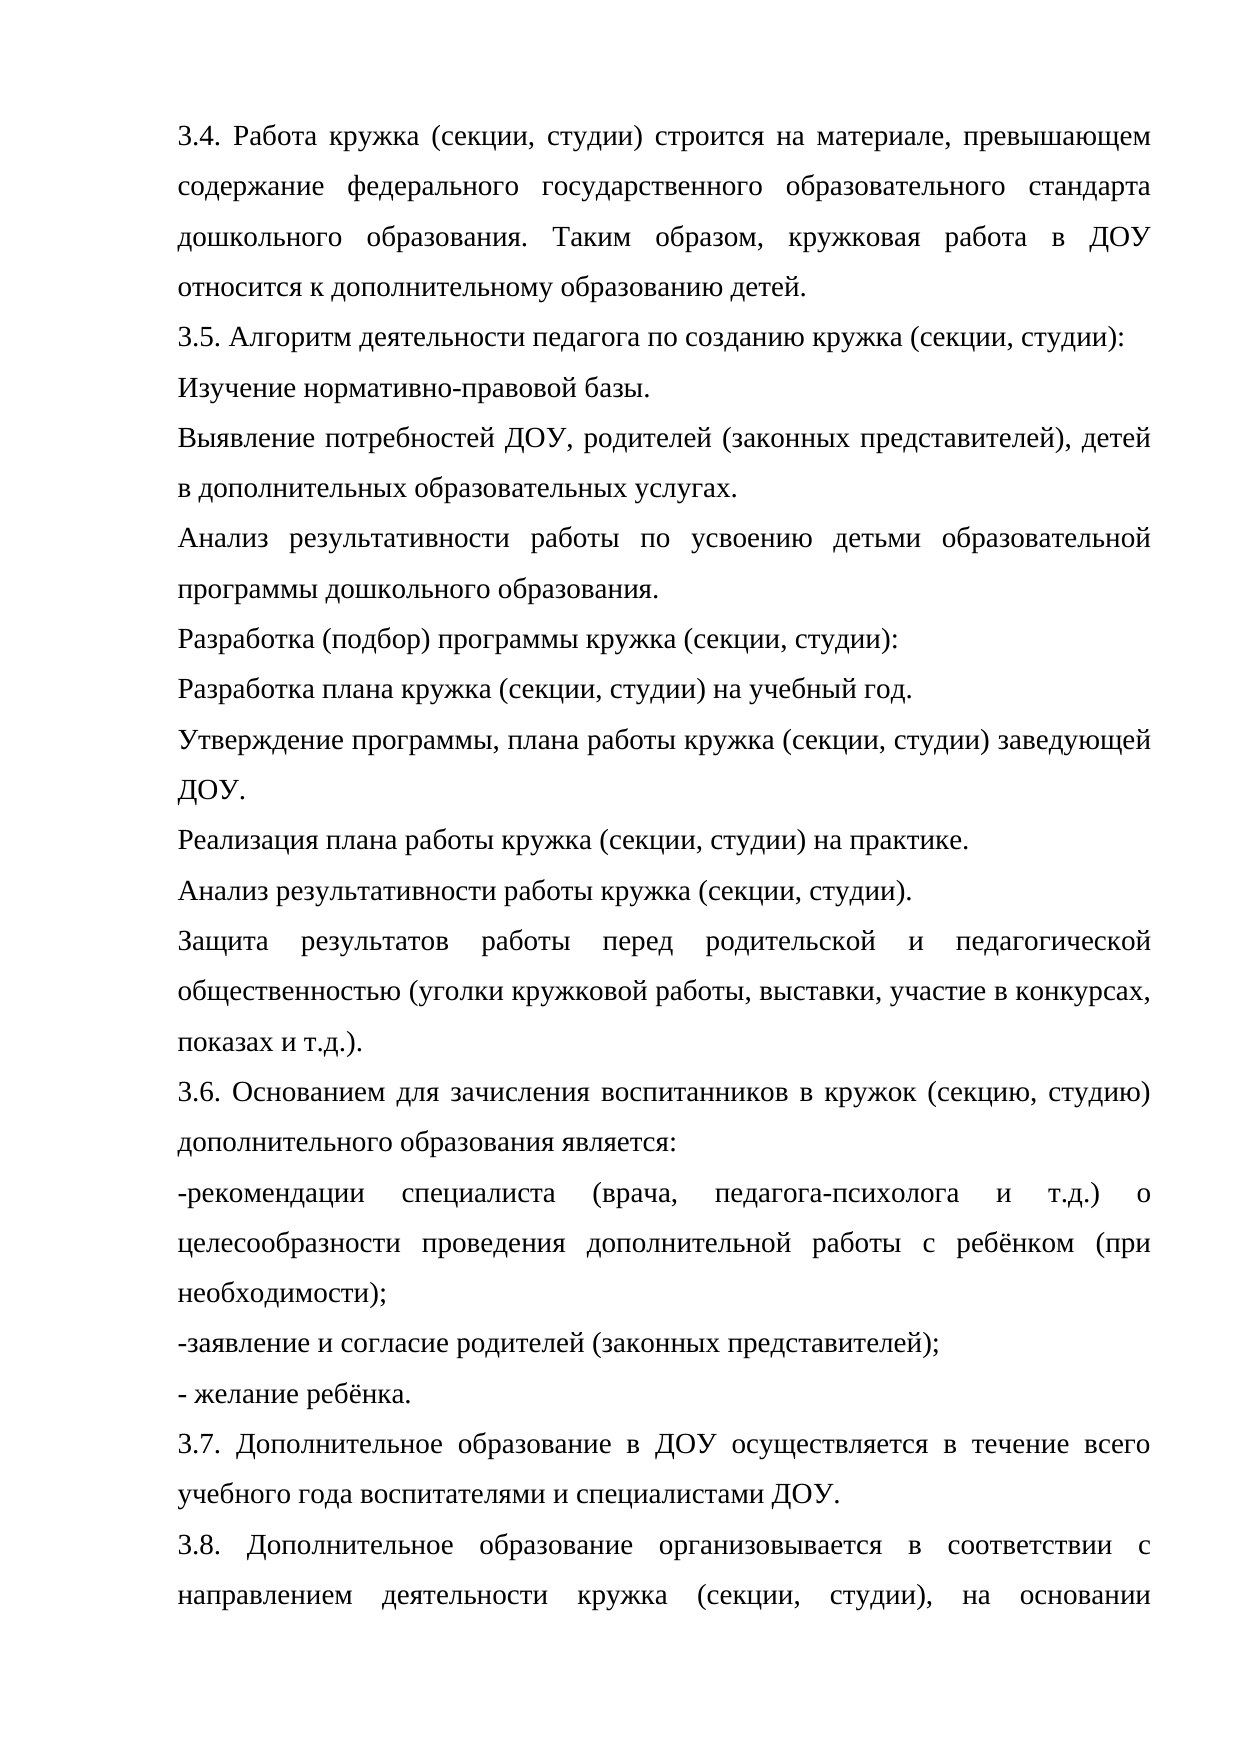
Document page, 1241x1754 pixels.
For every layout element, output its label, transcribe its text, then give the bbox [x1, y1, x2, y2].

text Анализ результативности работы кружка (секции, студии). [177, 873, 1152, 906]
text Разработка плана кружка (секции, студии) на учебный год. [177, 672, 1152, 705]
text 3.4. Работа кружка (секции, студии) строится на материале, превышающем содержание федерального государственного образовательного стандарта дошкольного образования. Таким образом, кружковая работа в ДОУ относится к дополнительному образованию детей. [177, 118, 1152, 303]
text 3.5. Алгоритм деятельности педагога по созданию кружка (секции, студии): [177, 319, 1152, 353]
text Выявление потребностей ДОУ, родителей (законных представителей), детей в дополнительных образовательных услугах. [177, 420, 1152, 504]
text 3.7. Дополнительное образование в ДОУ осуществляется в течение всего учебного года воспитателями и специалистами ДОУ. [177, 1426, 1152, 1510]
text - желание ребёнка. [177, 1376, 1152, 1409]
text -рекомендации специалиста (врача, педагога-психолога и т.д.) о целесообразности проведения дополнительной работы с ребёнком (при необходимости); [177, 1175, 1152, 1309]
text 3.6. Основанием для зачисления воспитанников в кружок (секцию, студию) дополнительного образования является: [177, 1074, 1152, 1158]
text Изучение нормативно-правовой базы. [177, 370, 1152, 403]
text Утверждение программы, плана работы кружка (секции, студии) заведующей ДОУ. [177, 722, 1152, 806]
text -заявление и согласие родителей (законных представителей); [177, 1326, 1152, 1359]
text Разработка (подбор) программы кружка (секции, студии): [177, 621, 1152, 655]
text Защита результатов работы перед родительской и педагогической общественностью (уголки кружковой работы, выставки, участие в конкурсах, показах и т.д.). [177, 923, 1152, 1057]
text Реализация плана работы кружка (секции, студии) на практике. [177, 822, 1152, 856]
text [177, 1527, 1152, 1611]
text Анализ результативности работы по усвоению детьми образовательной программы дошкольного образования. [177, 521, 1152, 604]
